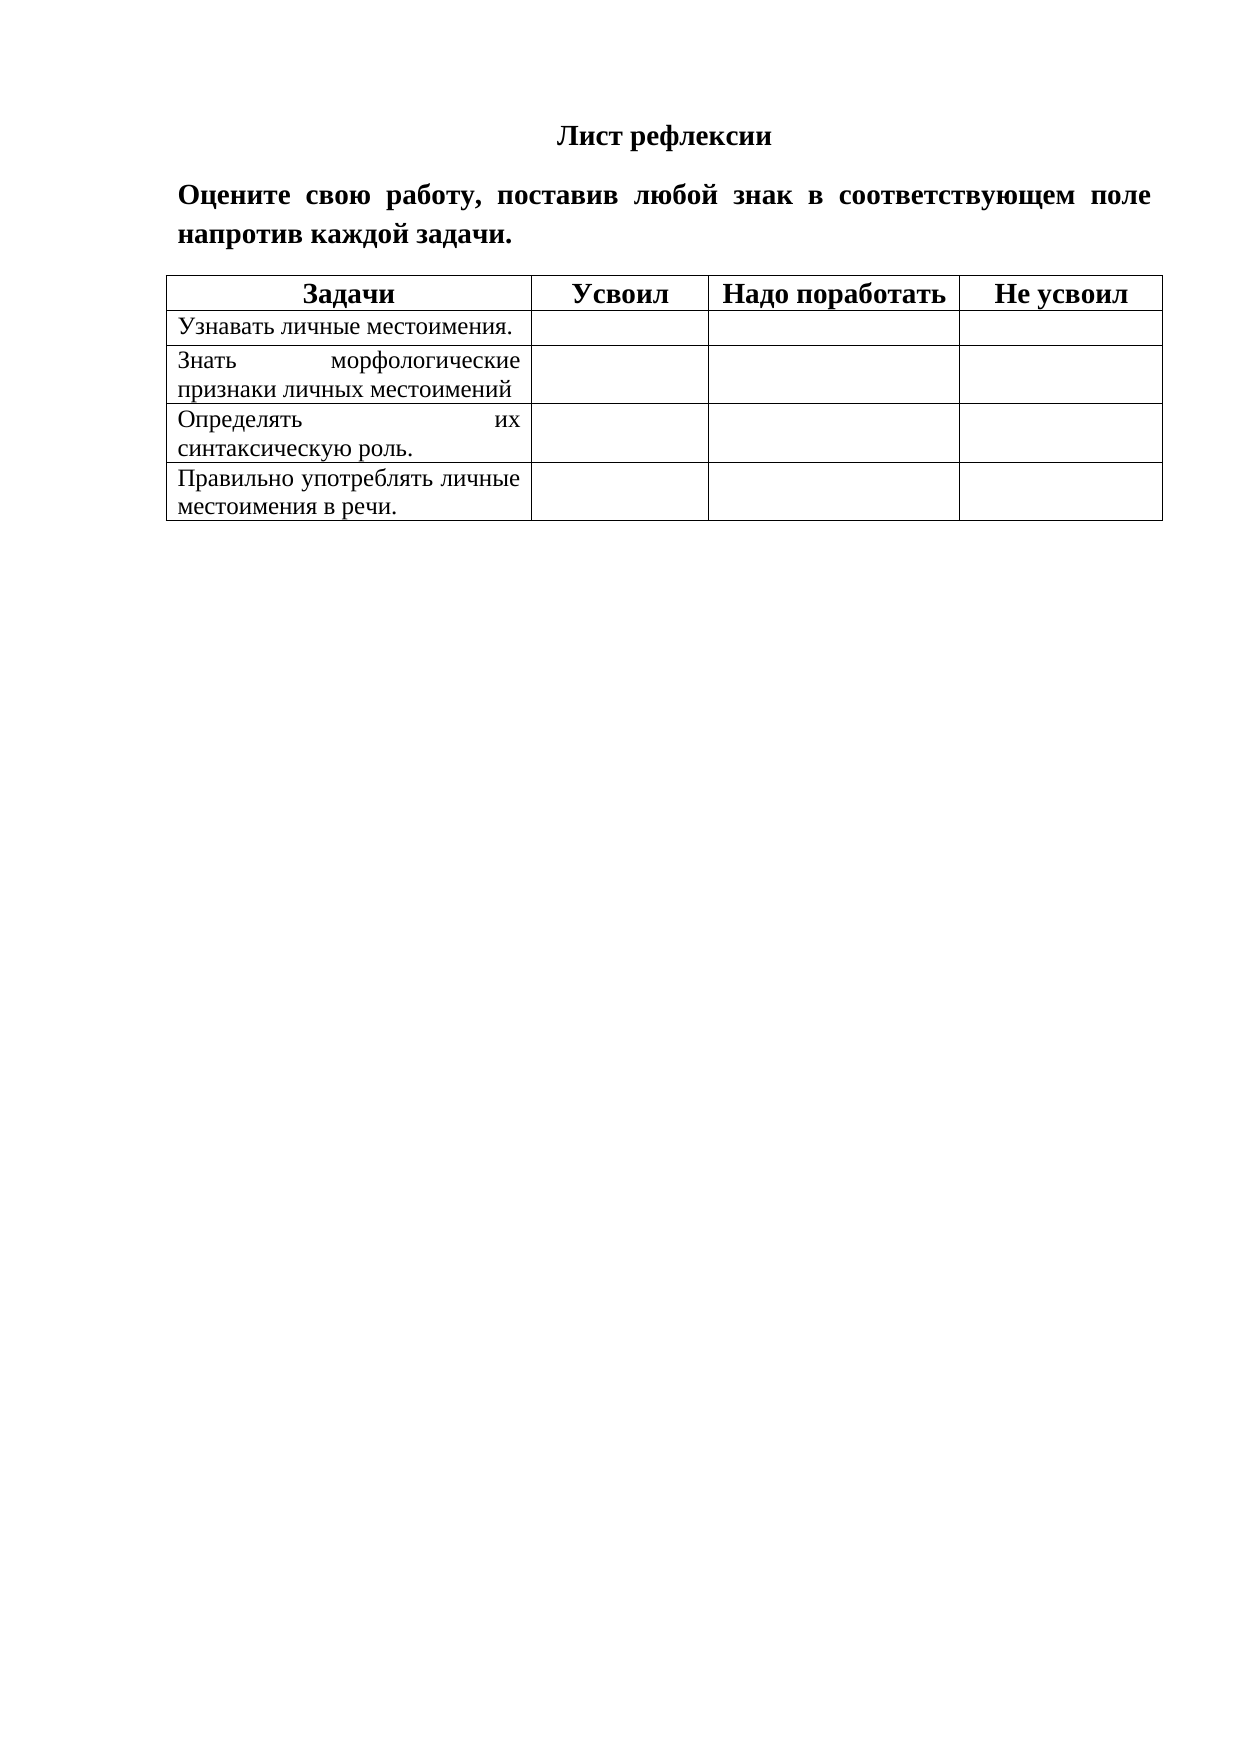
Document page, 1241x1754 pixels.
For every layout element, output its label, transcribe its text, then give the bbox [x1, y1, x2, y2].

table_header Задачи [167, 276, 531, 310]
table_cell [709, 346, 959, 403]
table_cell Узнавать личные местоимения. [167, 311, 531, 344]
table_header Не усвоил [960, 276, 1162, 310]
table_cell [960, 346, 1162, 403]
text Лист рефлексии [177, 118, 1152, 152]
table_cell [960, 463, 1162, 520]
table_cell [709, 463, 959, 520]
table_cell Определять их синтаксическую роль. [167, 404, 531, 462]
text Оцените свою работу, поставив любой знак в соответствующем поле напротив каждой задачи. [177, 177, 1152, 249]
table_cell [960, 311, 1162, 344]
table_header Усвоил [532, 276, 708, 310]
table_cell [532, 346, 708, 403]
table_cell [532, 404, 708, 462]
table_cell Знать морфологические признаки личных местоимений [167, 346, 531, 403]
table_header Надо поработать [709, 276, 959, 310]
table_cell [709, 404, 959, 462]
table_cell [709, 311, 959, 344]
table_cell Правильно употреблять личные местоимения в речи. [167, 463, 531, 520]
table_cell [532, 311, 708, 344]
table_cell [532, 463, 708, 520]
table_cell [960, 404, 1162, 462]
